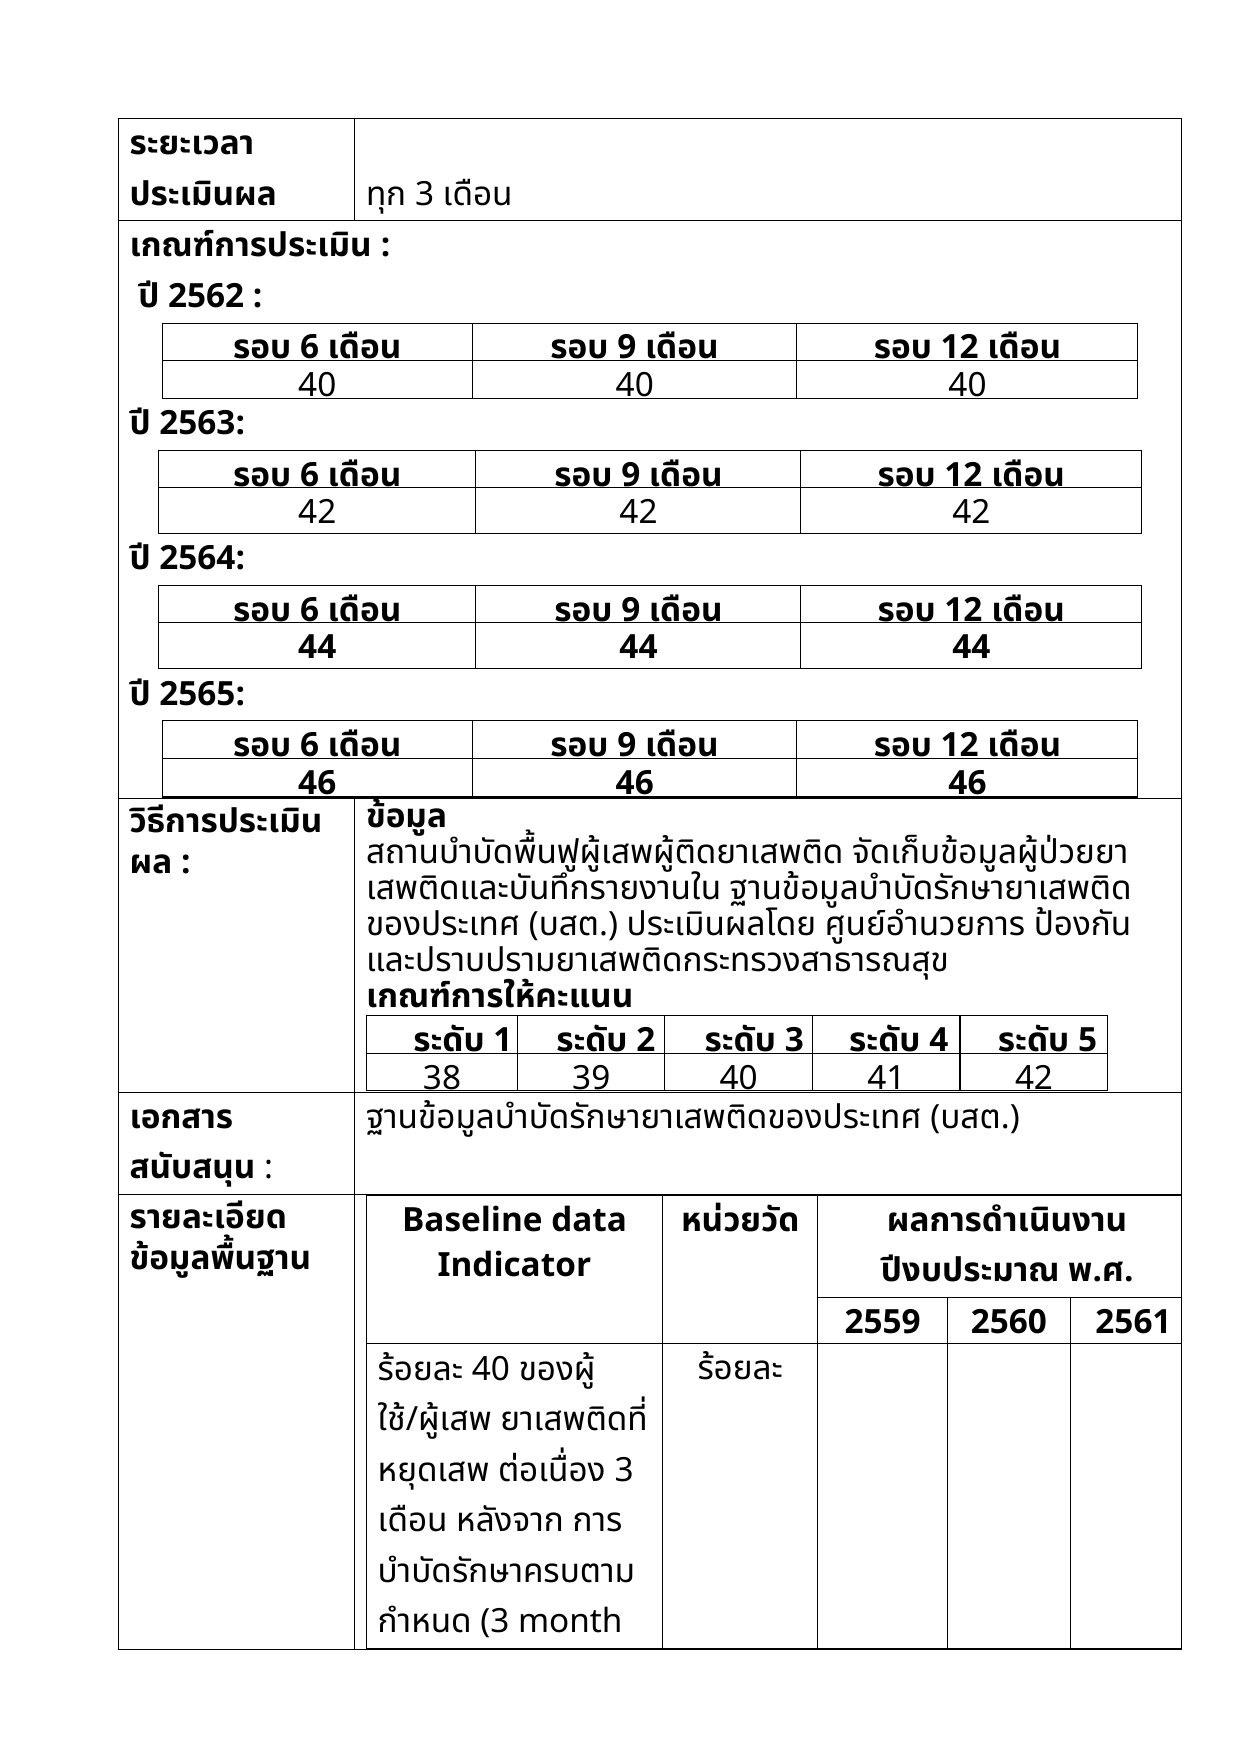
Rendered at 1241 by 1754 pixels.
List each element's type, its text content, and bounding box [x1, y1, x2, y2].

table_cell [1071, 1298, 1181, 1343]
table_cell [119, 1195, 354, 1649]
table_cell [818, 1298, 947, 1343]
table_cell ระยะเวลาประเมินผล [119, 119, 354, 220]
table_cell เอกสารสนับสนุน : [119, 1093, 354, 1194]
table_cell [948, 1344, 1070, 1648]
table_cell เกณฑ์การประเมิน : ปี 2562 : ปี 2563: ปี 2564: ปี 2565: [119, 221, 1181, 798]
table_cell [948, 1298, 1070, 1343]
table_cell [355, 1195, 366, 1649]
table_cell [367, 1344, 662, 1648]
table_cell ฐานข้อมูลบำบัดรักษายาเสพติดของประเทศ (บสต.) [355, 1093, 1181, 1194]
table_cell [818, 1196, 1181, 1297]
table_cell [663, 1344, 817, 1648]
table_cell [818, 1344, 947, 1648]
table_cell [663, 1196, 817, 1343]
table_cell [1071, 1344, 1181, 1648]
table_cell ข้อมูล สถานบำบัดพื้นฟูผู้เสพผู้ติดยาเสพติด จัดเก็บข้อมูลผู้ป่วยยาเสพติดและบันทึกรายงานใน ฐานข้อมูลบำบัดรักษายาเสพติดของประเทศ (บสต.) ประเมินผลโดย ศูนย์อำนวยการ ป้องกันและปราบปรามยาเสพติดกระทรวงสาธารณสุข เกณฑ์การให้คะแนน [355, 799, 1181, 1092]
table_cell [367, 1196, 662, 1343]
table_cell วิธีการประเมินผล : [119, 799, 354, 1092]
table_cell ทุก 3 เดือน [355, 119, 1181, 220]
